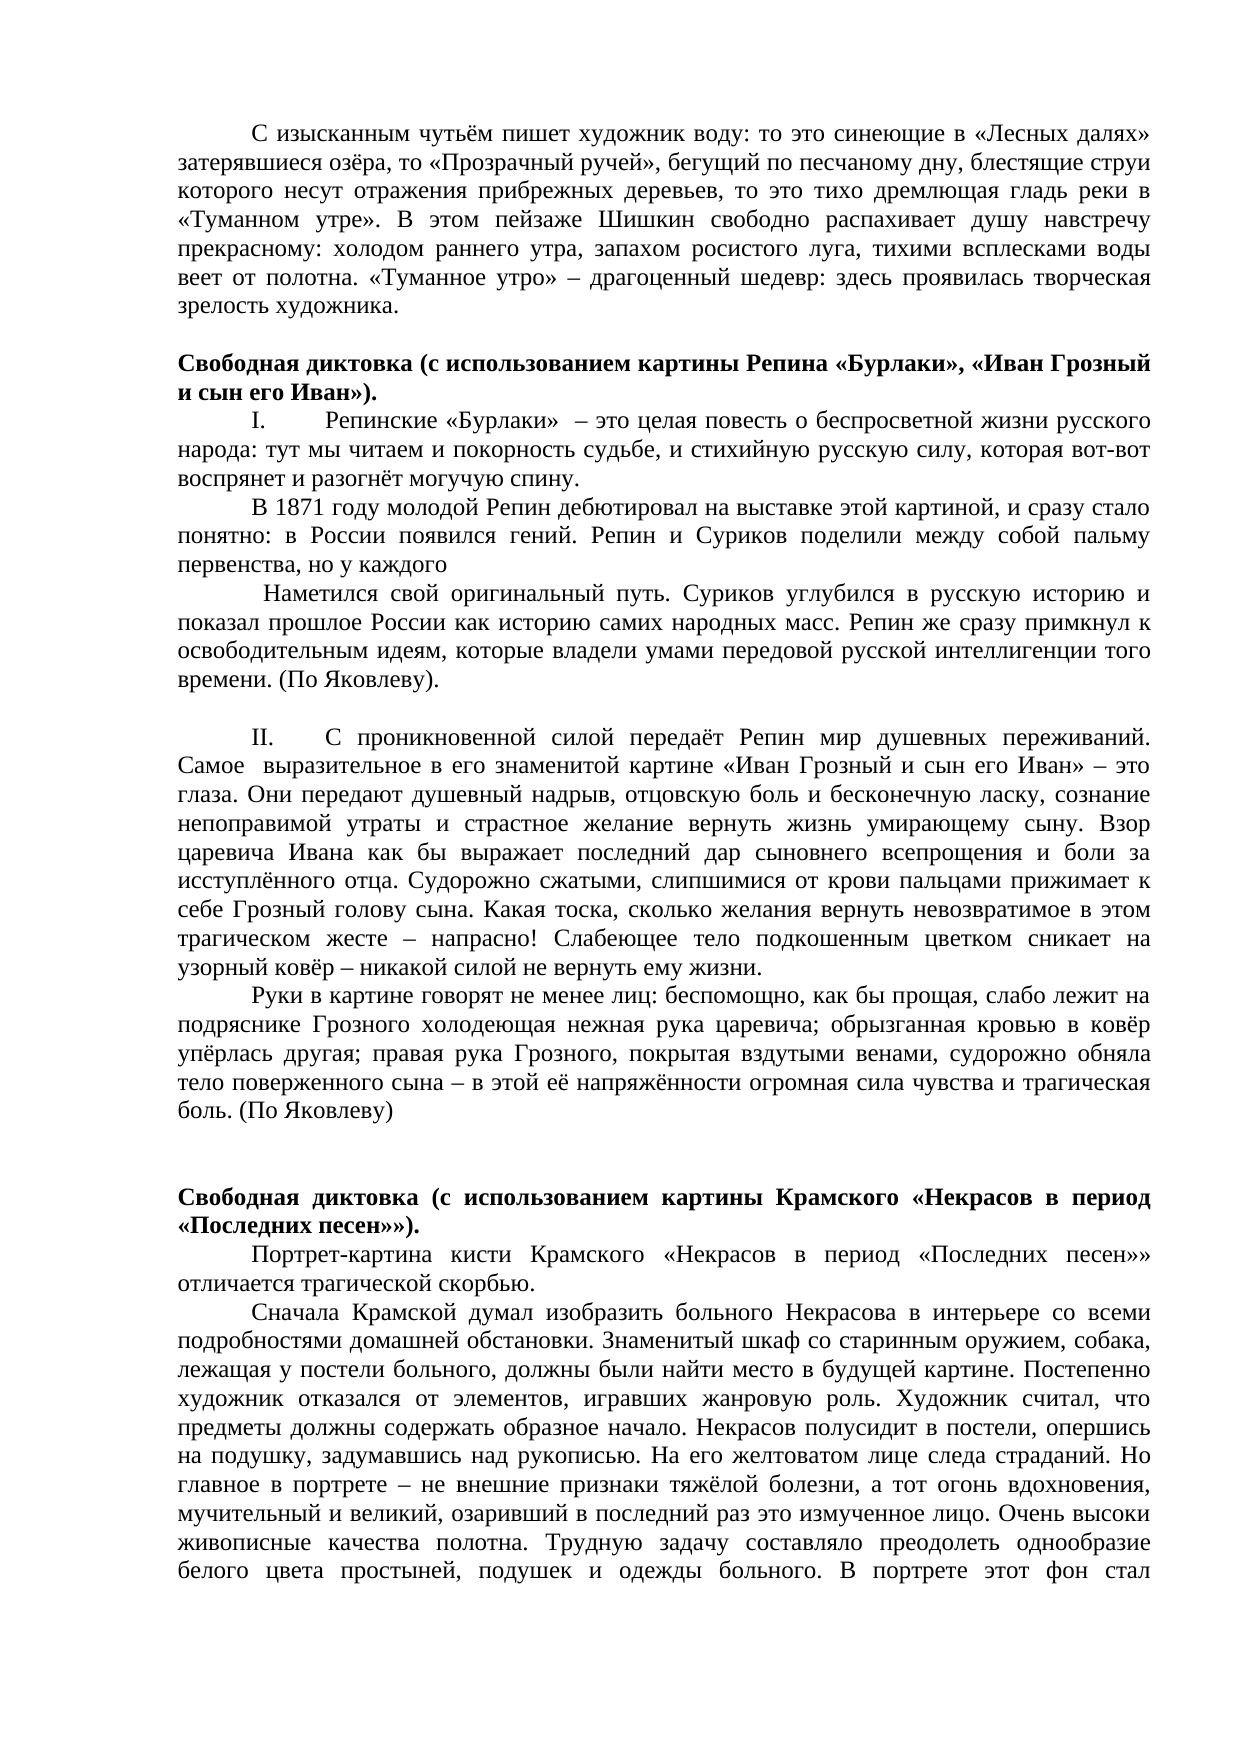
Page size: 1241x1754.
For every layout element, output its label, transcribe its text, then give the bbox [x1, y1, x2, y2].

text Портрет-картина кисти Крамского «Некрасов в период «Последних песен»» отличается трагической скорбью. [177, 1239, 1152, 1297]
text С изысканным чутьём пишет художник воду: то это синеющие в «Лесных далях» затерявшиеся озёра, то «Прозрачный ручей», бегущий по песчаному дну, блестящие струи которого несут отражения прибрежных деревьев, то это тихо дремлющая гладь реки в «Туманном утре». В этом пейзаже Шишкин свободно распахивает душу навстречу прекрасному: холодом раннего утра, запахом росистого луга, тихими всплесками воды веет от полотна. «Туманное утро» – драгоценный шедевр: здесь проявилась творческая зрелость художника. [177, 118, 1152, 319]
list Руки в картине говорят не менее лиц: беспомощно, как бы прощая, слабо лежит на подряснике Грозного холодеющая нежная рука царевича; обрызганная кровью в ковёр упёрлась другая; правая рука Грозного, покрытая вздутыми венами, судорожно обняла тело поверженного сына – в этой её напряжённости огромная сила чувства и трагическая боль. (По Яковлеву) [177, 981, 1152, 1124]
text Наметился свой оригинальный путь. Суриков углубился в русскую историю и показал прошлое России как историю самих народных масс. Репин же сразу примкнул к освободительным идеям, которые владели умами передовой русской интеллигенции того времени. (По Яковлеву). [177, 578, 1152, 693]
list С проникновенной силой передаёт Репин мир душевных переживаний. Самое выразительное в его знаменитой картине «Иван Грозный и сын его Иван» – это глаза. Они передают душевный надрыв, отцовскую боль и бесконечную ласку, сознание непоправимой утраты и страстное желание вернуть жизнь умирающему сыну. Взор царевича Ивана как бы выражает последний дар сыновнего всепрощения и боли за исступлённого отца. Судорожно сжатыми, слипшимися от крови пальцами прижимает к себе Грозный голову сына. Какая тоска, сколько желания вернуть невозвратимое в этом трагическом жесте – напрасно! Слабеющее тело подкошенным цветком сникает на узорный ковёр – никакой силой не вернуть ему жизни. [177, 722, 1152, 981]
text Свободная диктовка (с использованием картины Репина «Бурлаки», «Иван Грозный и сын его Иван»). [177, 348, 1152, 406]
text Свободная диктовка (с использованием картины Крамского «Некрасов в период «Последних песен»»). [177, 1182, 1152, 1239]
list Репинские «Бурлаки» – это целая повесть о беспросветной жизни русского народа: тут мы читаем и покорность судьбе, и стихийную русскую силу, которая вот-вот воспрянет и разогнёт могучую спину. [177, 406, 1152, 492]
text В 1871 году молодой Репин дебютировал на выставке этой картиной, и сразу стало понятно: в России появился гений. Репин и Суриков поделили между собой пальму первенства, но у каждого [177, 492, 1152, 578]
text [177, 1297, 1152, 1584]
